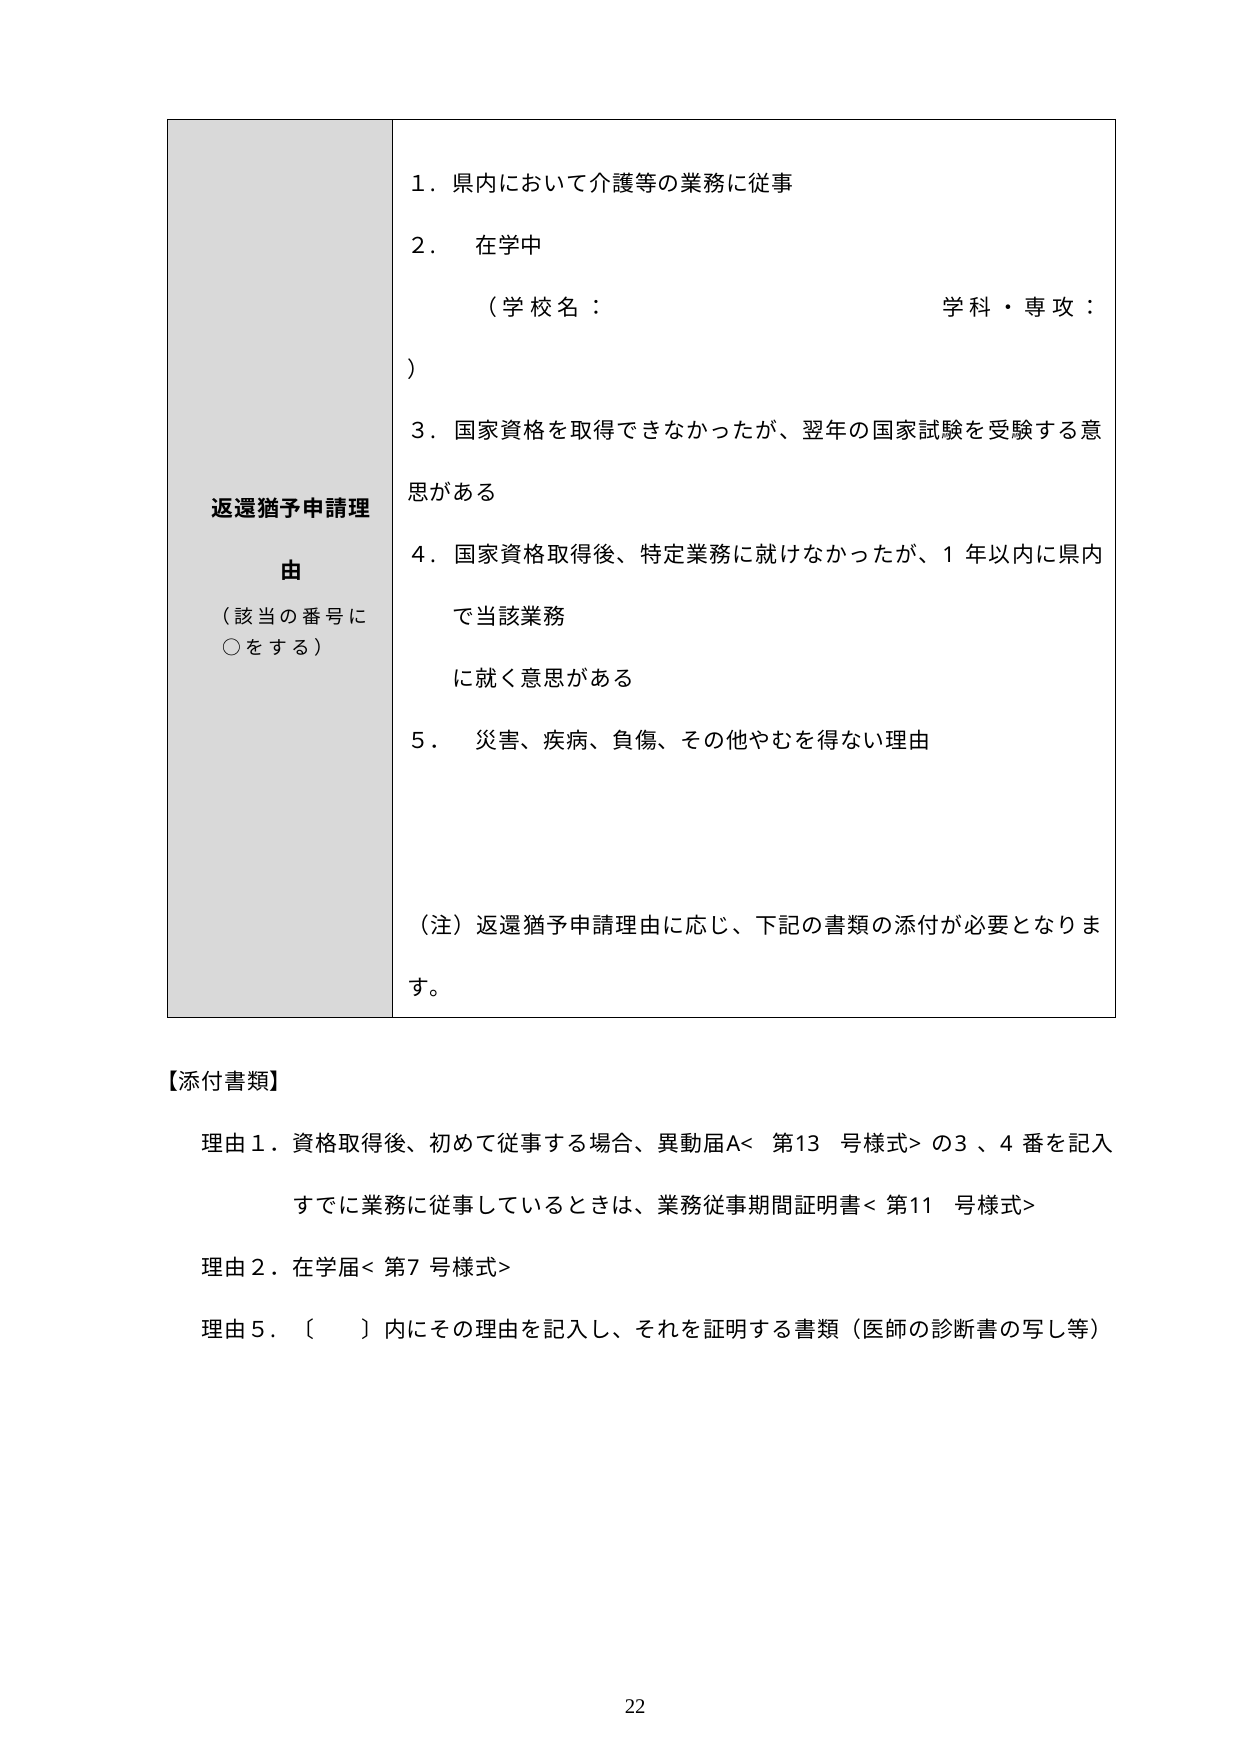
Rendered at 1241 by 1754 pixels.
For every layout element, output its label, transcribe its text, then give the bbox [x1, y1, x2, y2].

text すでに業務に従事しているときは、業務従事期間証明書<第11号様式> [156, 1173, 1114, 1235]
table_cell １. 県内において介護等の業務に従事 ２. 在学中 （学校名： 学科・専攻： ） ３. 国家資格を取得できなかったが、翌年の国家試験を受験する意思がある ４. 国家資格取得後、特定業務に就けなかったが、1年以内に県内で当該業務 に就く意思がある ５． 災害、疾病、負傷、その他やむを得ない理由 （注）返還猶予申請理由に応じ、下記の書類の添付が必要となります。 [393, 120, 1115, 1017]
table_cell 返還猶予申請理由 （該当の番号に○をする） [168, 120, 392, 1017]
text 【添付書類】 [156, 1049, 1114, 1111]
text 理由５.〔 〕内にその理由を記入し、それを証明する書類（医師の診断書の写し等） [97, 1297, 1129, 1358]
text 理由２．在学届<第7号様式> [156, 1235, 1114, 1297]
text 理由１．資格取得後、初めて従事する場合、異動届A<第13号様式>の3、4番を記入 [156, 1111, 1114, 1173]
